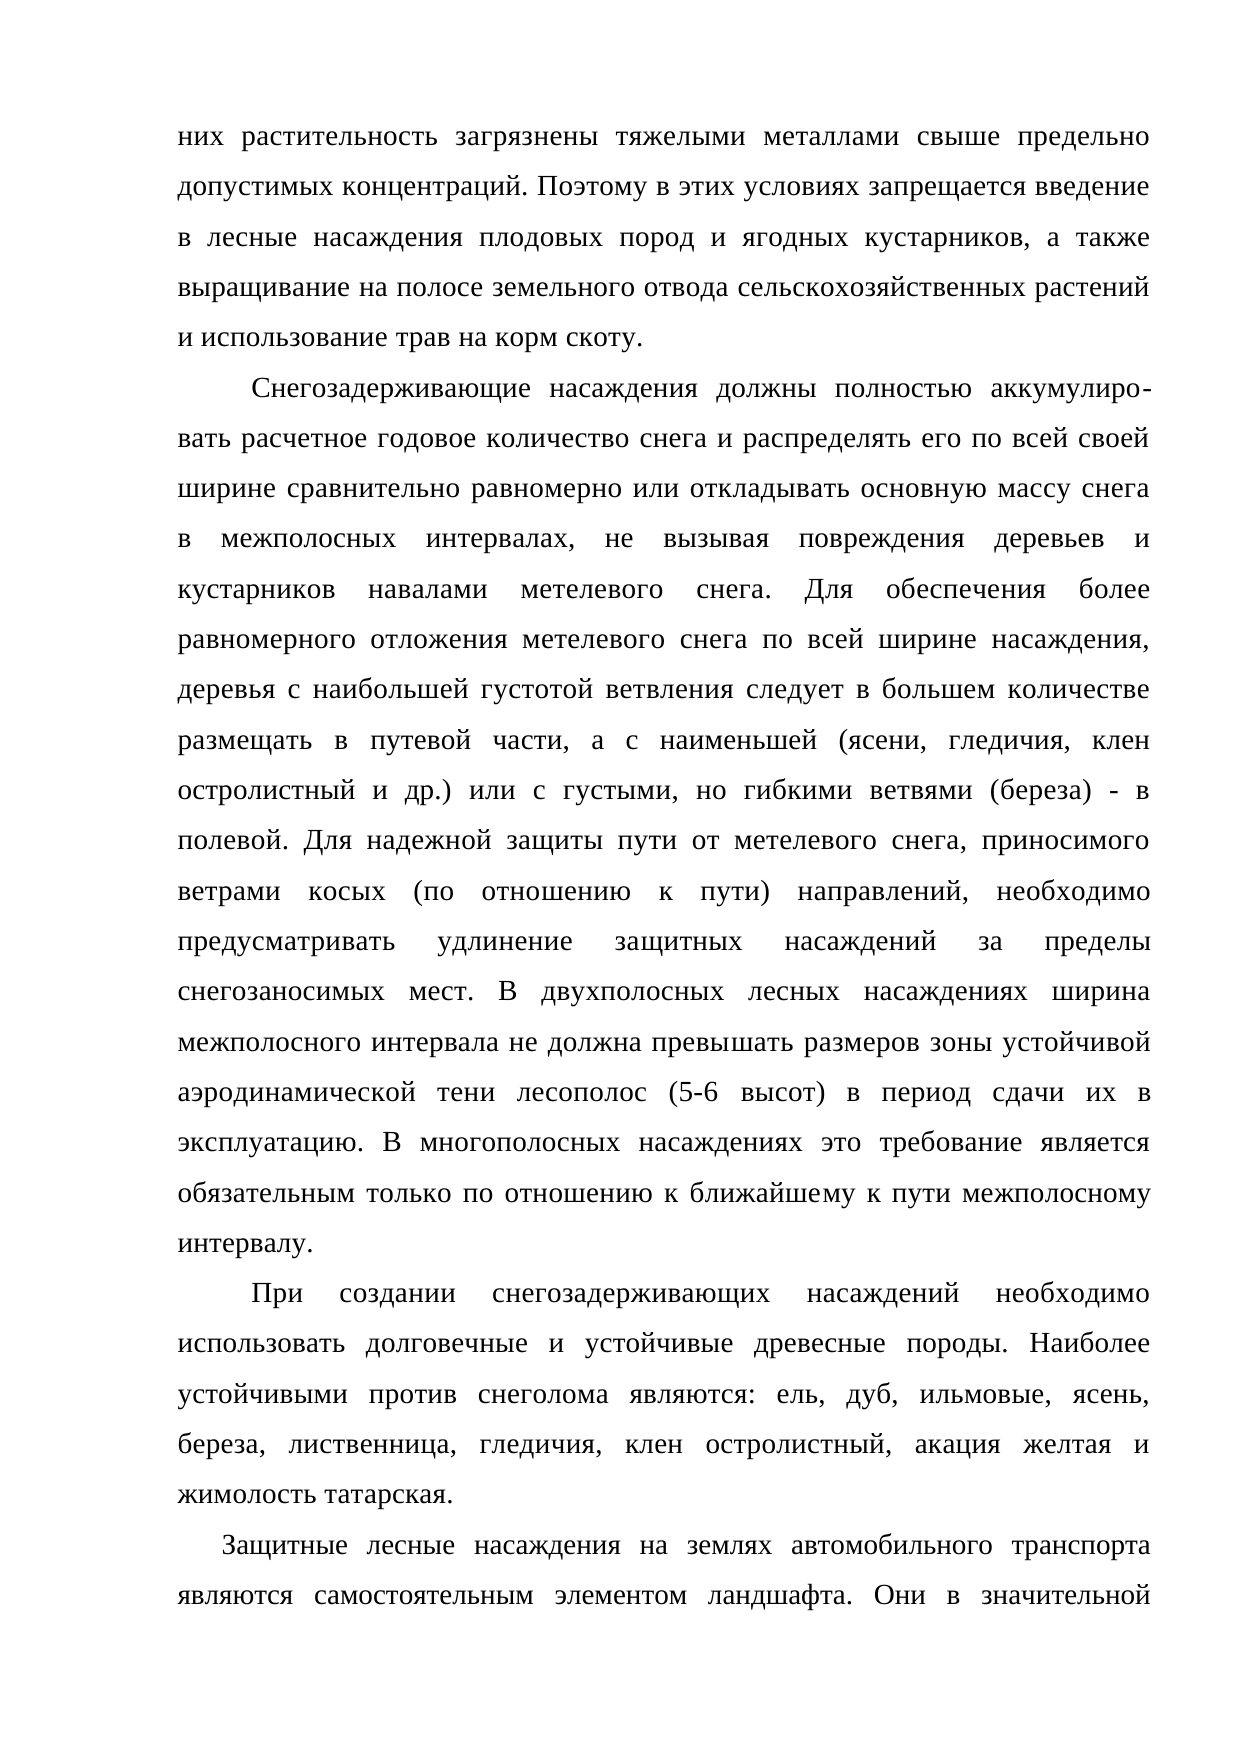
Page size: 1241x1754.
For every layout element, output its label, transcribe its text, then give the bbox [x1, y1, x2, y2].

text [177, 1527, 1152, 1611]
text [177, 118, 1152, 353]
text При создании снегозадерживающих насаждений необходимо использовать долговечные и устойчивые древесные породы. Наиболее устойчивыми против снеголома являются: ель, дуб, ильмовые, ясень, береза, лиственница, гледичия, клен остролистный, акация желтая и жимолость татарская. [177, 1275, 1152, 1510]
text Снегозадерживающие насаждения должны полностью аккумулировать расчетное годовое количество снега и распределять его по всей своей ширине сравнительно равномерно или откладывать основную массу снега в межполосных интервалах, не вызывая повреждения деревьев и кустарников навалами метелевого снега. Для обеспечения более равномерного отложения метелевого снега по всей ширине насаждения, деревья с наибольшей густотой ветвления следует в большем количестве размещать в путевой части, а с наименьшей (ясени, гледичия, клен остролистный и др.) или с густыми, но гибкими ветвями (береза) - в полевой. Для надежной защиты пути от метелевого снега, приносимого ветрами косых (по отношению к пути) направлений, необходимо предусматривать удлинение защитных насаждений за пределы снегозаносимых мест. В двухполосных лесных насаждениях ширина межполосного интервала не должна превышать размеров зоны устойчивой аэродинамической тени лесополос (5-6 высот) в период сдачи их в эксплуатацию. В многополосных насаждениях это требование является обязательным только по отношению к ближайшему к пути межполосному интервалу. [177, 370, 1152, 1258]
